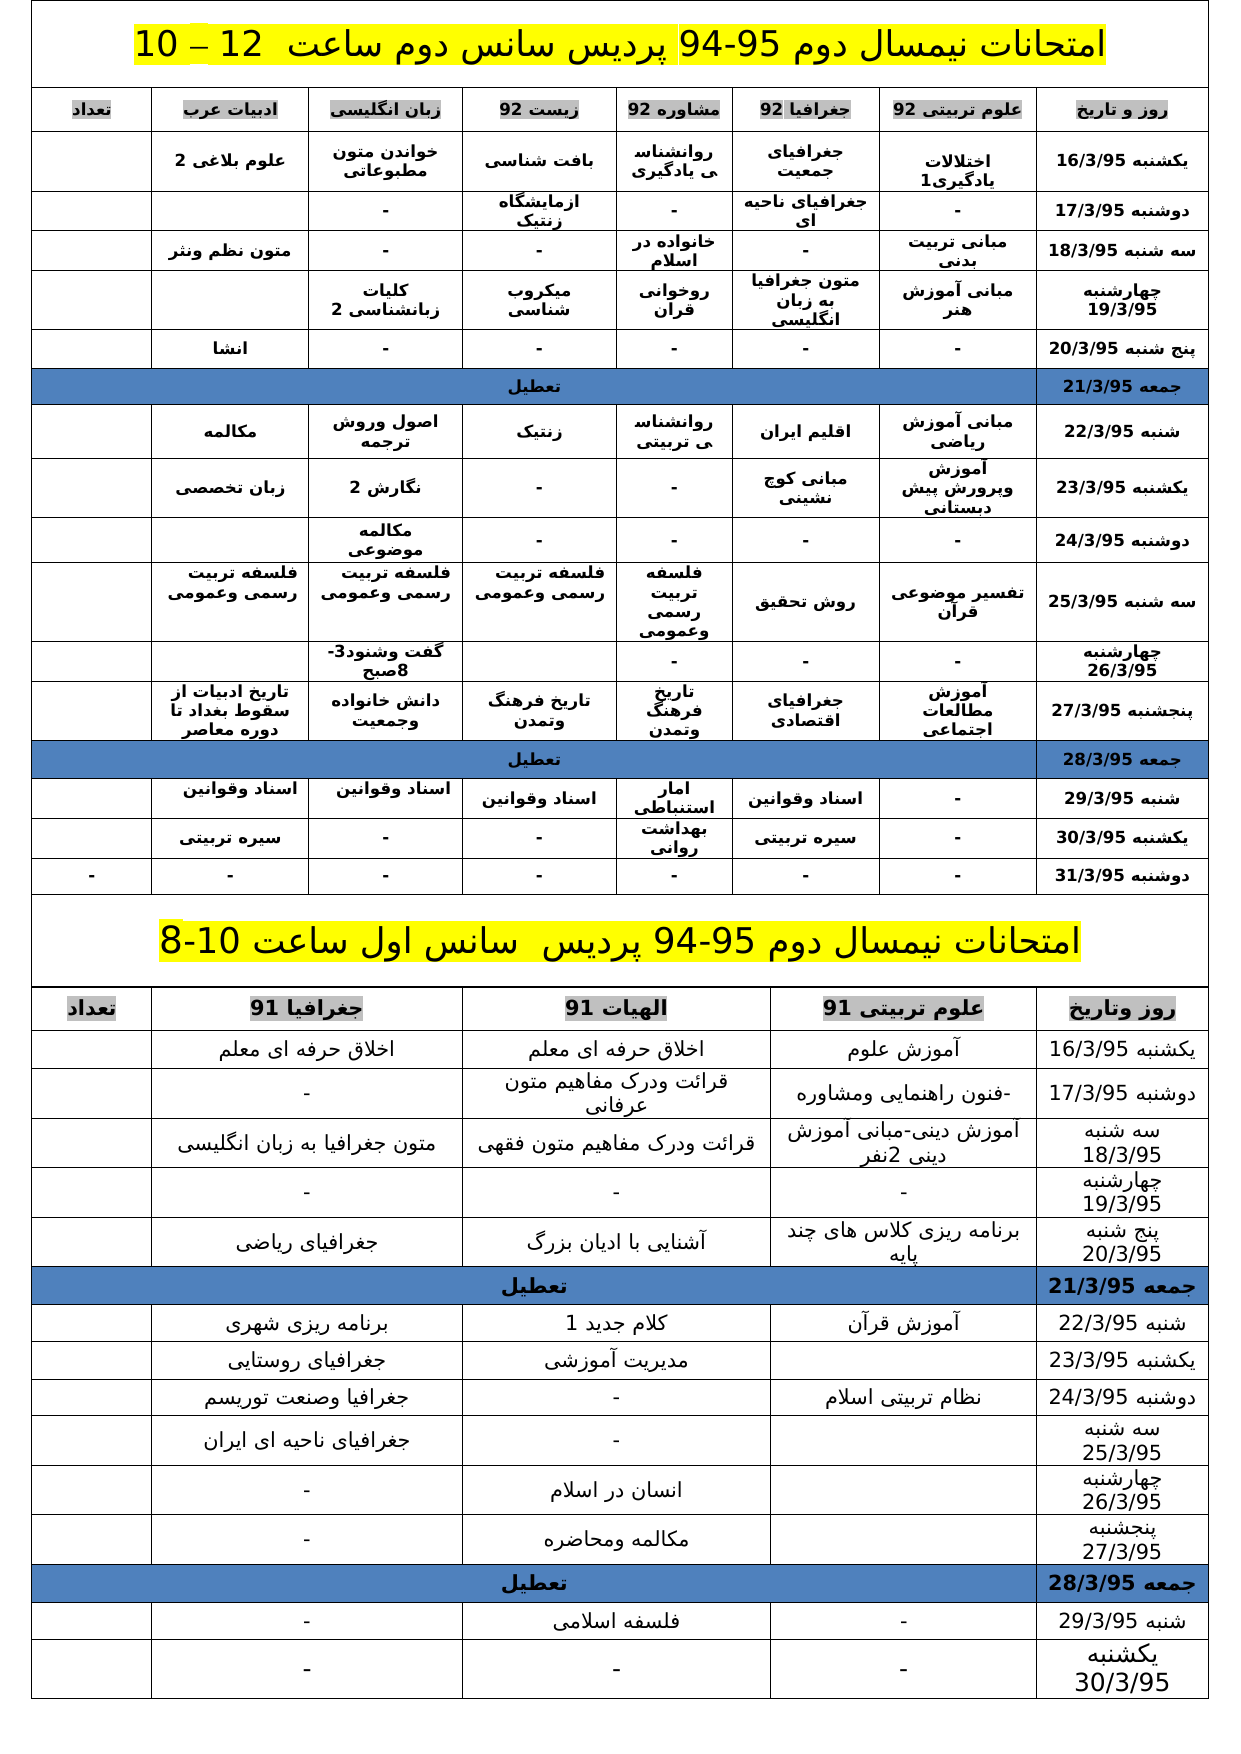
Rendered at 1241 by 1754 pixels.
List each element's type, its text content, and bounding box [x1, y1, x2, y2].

table_cell - [880, 192, 1036, 230]
table_cell [32, 1603, 151, 1638]
table_cell دوشنبه 17/3/95 [1037, 1069, 1208, 1117]
table_cell اختلالات یادگیری1 [880, 132, 1036, 191]
table_cell جغرافیا وصنعت توریسم [152, 1380, 462, 1415]
table_cell - [880, 819, 1036, 857]
table_cell - [32, 859, 151, 894]
table_cell جغرافیا 92 [733, 88, 879, 131]
table_cell جغرافیای جمعیت [733, 132, 879, 191]
table_cell - [152, 1168, 462, 1217]
table_cell گفت وشنود3- 8صبح [309, 642, 462, 681]
table_cell انسان در اسلام [463, 1466, 770, 1514]
table_cell - [152, 1069, 462, 1117]
table_cell [32, 779, 151, 818]
table_cell شنبه 29/3/95 [1037, 779, 1208, 818]
table_cell - [463, 330, 616, 367]
table_cell فلسفه اسلامی [463, 1603, 770, 1638]
table_cell خانواده در اسلام [617, 231, 732, 270]
table_cell الهیات 91 [463, 988, 770, 1030]
table_cell جغرافیای روستایی [152, 1342, 462, 1379]
table_cell دوشنبه 17/3/95 [1037, 192, 1208, 230]
table_cell تفسیر موضوعی قرآن [880, 563, 1036, 641]
table_cell علوم تربیتی 91 [771, 988, 1036, 1030]
table_cell - [463, 819, 616, 857]
table_cell - [309, 231, 462, 270]
table_cell [463, 642, 616, 681]
table_cell دوشنبه 31/3/95 [1037, 859, 1208, 894]
table_cell تعطیل [32, 1565, 1036, 1602]
table_cell دوشنبه 24/3/95 [1037, 518, 1208, 562]
table_cell کلیات زبانشناسی 2 [309, 271, 462, 329]
table_cell [771, 1342, 1036, 1379]
table_cell [32, 271, 151, 329]
table_cell فلسفه تربیت رسمی وعمومی [309, 563, 462, 641]
table_cell روز وتاریخ [1037, 988, 1208, 1030]
table_cell - [152, 859, 308, 894]
table_cell آموزش قرآن [771, 1305, 1036, 1341]
table_cell خواندن متون مطبوعاتی [309, 132, 462, 191]
table_cell سه شنبه 25/3/95 [1037, 563, 1208, 641]
table_cell سیره تربیتی [152, 819, 308, 857]
table_cell - [152, 1603, 462, 1638]
table_cell - [152, 1640, 462, 1698]
table_cell روانشناسی یادگیری [617, 132, 732, 191]
table_cell - [463, 459, 616, 517]
table_cell - [733, 518, 879, 562]
table_cell دانش خانواده وجمعیت [309, 682, 462, 740]
table_cell - [880, 330, 1036, 367]
table_cell - [617, 192, 732, 230]
table_cell - [733, 859, 879, 894]
table_cell مکالمه ومحاضره [463, 1515, 770, 1564]
table_cell علوم بلاغی 2 [152, 132, 308, 191]
table_cell شنبه 22/3/95 [1037, 405, 1208, 458]
table_cell - [463, 1380, 770, 1415]
table_cell [152, 518, 308, 562]
table_cell دوشنبه 24/3/95 [1037, 1380, 1208, 1415]
table_cell روز و تاریخ [1037, 88, 1208, 131]
table_cell [32, 1466, 151, 1514]
table_cell [32, 563, 151, 641]
table_cell [32, 1305, 151, 1341]
table_cell آشنایی با ادیان بزرگ [463, 1218, 770, 1266]
table_cell تاریخ فرهنگ وتمدن [463, 682, 616, 740]
table_cell - [463, 1168, 770, 1217]
table_cell قرائت ودرک مفاهیم متون عرفانی [463, 1069, 770, 1117]
table_cell - [309, 330, 462, 367]
table_cell جغرافیای ریاضی [152, 1218, 462, 1266]
table_cell - [152, 1466, 462, 1514]
table_cell مبانی کوچ نشینی [733, 459, 879, 517]
table_cell تاریخ فرهنگ وتمدن [617, 682, 732, 740]
table_cell آموزش دینی-مبانی آموزش دینی 2نفر [771, 1119, 1036, 1167]
table_cell -فنون راهنمایی ومشاوره [771, 1069, 1036, 1117]
table_cell [32, 682, 151, 740]
table_cell [771, 1466, 1036, 1514]
table_cell - [152, 1515, 462, 1564]
table_cell متون جغرافیا به زبان انگلیسی [733, 271, 879, 329]
table_cell پنجشنبه 27/3/95 [1037, 682, 1208, 740]
table_cell [32, 1380, 151, 1415]
table_cell روانشناسی تربیتی [617, 405, 732, 458]
table_cell - [617, 518, 732, 562]
table_cell مکالمه [152, 405, 308, 458]
table_cell متون جغرافیا به زبان انگلیسی [152, 1119, 462, 1167]
table_cell پنج شنبه 20/3/95 [1037, 1218, 1208, 1266]
table_cell - [617, 859, 732, 894]
table_cell یکشنبه 23/3/95 [1037, 459, 1208, 517]
table_cell ادبیات عرب [152, 88, 308, 131]
table_cell بهداشت روانی [617, 819, 732, 857]
table_cell نگارش 2 [309, 459, 462, 517]
table_cell - [309, 859, 462, 894]
table_cell امار استنباطی [617, 779, 732, 818]
table_cell اخلاق حرفه ای معلم [463, 1031, 770, 1068]
table_cell مشاوره 92 [617, 88, 732, 131]
table_cell - [880, 518, 1036, 562]
table_cell یکشنبه 30/3/95 [1037, 819, 1208, 857]
table_cell [32, 1168, 151, 1217]
table_cell تعطیل [32, 741, 1036, 778]
table_cell روش تحقیق [733, 563, 879, 641]
table_cell [32, 1515, 151, 1564]
table_cell کلام جدید 1 [463, 1305, 770, 1341]
table_cell - [463, 518, 616, 562]
table_cell تعداد [32, 988, 151, 1030]
table_cell [152, 192, 308, 230]
table_cell [32, 1416, 151, 1465]
table_cell [32, 819, 151, 857]
table_cell - [617, 459, 732, 517]
table_cell ازمایشگاه زنتیک [463, 192, 616, 230]
table_cell [32, 231, 151, 270]
table_cell چهارشنبه 19/3/95 [1037, 271, 1208, 329]
table_cell [152, 642, 308, 681]
table_cell سه شنبه 18/3/95 [1037, 231, 1208, 270]
table_cell اخلاق حرفه ای معلم [152, 1031, 462, 1068]
table_cell - [771, 1603, 1036, 1638]
table_cell اقلیم ایران [733, 405, 879, 458]
table_cell چهارشنبه 26/3/95 [1037, 642, 1208, 681]
table_cell مکالمه موضوعی [309, 518, 462, 562]
table_cell چهارشنبه 19/3/95 [1037, 1168, 1208, 1217]
table_cell فلسفه تربیت رسمی وعمومی [463, 563, 616, 641]
table_cell تعطیل [32, 369, 1036, 404]
table_cell زبان تخصصی [152, 459, 308, 517]
table_cell مبانی تربیت بدنی [880, 231, 1036, 270]
table_cell یکشنبه 30/3/95 [1037, 1640, 1208, 1698]
table_cell مبانی آموزش ریاضی [880, 405, 1036, 458]
table_cell [32, 1031, 151, 1068]
table_cell آموزش علوم [771, 1031, 1036, 1068]
table_cell [32, 1119, 151, 1167]
table_cell - [463, 231, 616, 270]
table_cell جغرافیای ناحیه ای [733, 192, 879, 230]
table_cell اسناد وقوانین [463, 779, 616, 818]
table_cell قرائت ودرک مفاهیم متون فقهی [463, 1119, 770, 1167]
table_cell پنجشنبه 27/3/95 [1037, 1515, 1208, 1564]
table_cell [32, 518, 151, 562]
table_cell شنبه 22/3/95 [1037, 1305, 1208, 1341]
table_cell امتحانات نیمسال دوم 95-94 پردیس سانس اول ساعت 10-8 [32, 895, 1208, 986]
table_cell جغرافیا 91 [152, 988, 462, 1030]
table_cell - [617, 642, 732, 681]
table_cell - [733, 642, 879, 681]
table_cell بافت شناسی [463, 132, 616, 191]
table_cell - [771, 1640, 1036, 1698]
table_cell - [880, 859, 1036, 894]
table_cell چهارشنبه 26/3/95 [1037, 1466, 1208, 1514]
table_cell جمعه 21/3/95 [1037, 1267, 1208, 1304]
table_cell نظام تربیتی اسلام [771, 1380, 1036, 1415]
table_cell آموزش وپرورش پیش دبستانی [880, 459, 1036, 517]
table_cell [32, 132, 151, 191]
table_cell - [617, 330, 732, 367]
table_cell یکشنبه 16/3/95 [1037, 132, 1208, 191]
table_cell سیره تربیتی [733, 819, 879, 857]
table_cell - [463, 1416, 770, 1465]
table_cell مبانی آموزش هنر [880, 271, 1036, 329]
table_cell سه شنبه 25/3/95 [1037, 1416, 1208, 1465]
table_cell - [880, 642, 1036, 681]
table_cell اسناد وقوانین [733, 779, 879, 818]
table_cell [32, 1218, 151, 1266]
table_cell پنج شنبه 20/3/95 [1037, 330, 1208, 367]
table_cell متون نظم ونثر [152, 231, 308, 270]
table_cell زیست 92 [463, 88, 616, 131]
table_cell مدیریت آموزشی [463, 1342, 770, 1379]
table_cell برنامه ریزی کلاس های چند پایه [771, 1218, 1036, 1266]
table_cell اسناد وقوانین [152, 779, 308, 818]
table_cell [32, 330, 151, 367]
table_cell تعطیل [32, 1267, 1036, 1304]
table_cell - [309, 819, 462, 857]
table_cell شنبه 29/3/95 [1037, 1603, 1208, 1638]
table_cell میکروب شناسی [463, 271, 616, 329]
table_cell [32, 459, 151, 517]
table_cell - [309, 192, 462, 230]
table_cell تعداد [32, 88, 151, 131]
table_cell اسناد وقوانین [309, 779, 462, 818]
table_cell جمعه 21/3/95 [1037, 369, 1208, 404]
table_cell - [771, 1168, 1036, 1217]
table_cell روخوانی قران [617, 271, 732, 329]
table_cell سه شنبه 18/3/95 [1037, 1119, 1208, 1167]
table_cell - [880, 779, 1036, 818]
table_cell زبان انگلیسی [309, 88, 462, 131]
table_cell فلسفه تربیت رسمی وعمومی [152, 563, 308, 641]
table_cell - [733, 231, 879, 270]
table_cell [771, 1416, 1036, 1465]
table_cell - [733, 330, 879, 367]
table_cell جمعه 28/3/95 [1037, 1565, 1208, 1602]
table_cell - [463, 859, 616, 894]
table_cell اصول وروش ترجمه [309, 405, 462, 458]
table_cell یکشنبه 23/3/95 [1037, 1342, 1208, 1379]
table_cell [771, 1515, 1036, 1564]
table_cell [32, 1640, 151, 1698]
table_cell جمعه 28/3/95 [1037, 741, 1208, 778]
table_cell برنامه ریزی شهری [152, 1305, 462, 1341]
table_cell [32, 1342, 151, 1379]
table_cell یکشنبه 16/3/95 [1037, 1031, 1208, 1068]
table_cell [32, 642, 151, 681]
table_cell فلسفه تربیت رسمی وعمومی [617, 563, 732, 641]
table_cell [32, 1069, 151, 1117]
table_cell - [463, 1640, 770, 1698]
table_header امتحانات نیمسال دوم 95-94 پردیس سانس دوم ساعت 12 – 10 [32, 1, 1208, 87]
table_cell [32, 405, 151, 458]
table_cell آموزش مطالعات اجتماعی [880, 682, 1036, 740]
table_cell زنتیک [463, 405, 616, 458]
table_cell جغرافیای ناحیه ای ایران [152, 1416, 462, 1465]
table_cell جغرافیای اقتصادی [733, 682, 879, 740]
table_cell [152, 271, 308, 329]
table_cell تاریخ ادبیات از سقوط بغداد تا دوره معاصر [152, 682, 308, 740]
table_cell [32, 192, 151, 230]
table_cell علوم تربیتی 92 [880, 88, 1036, 131]
table_cell انشا [152, 330, 308, 367]
